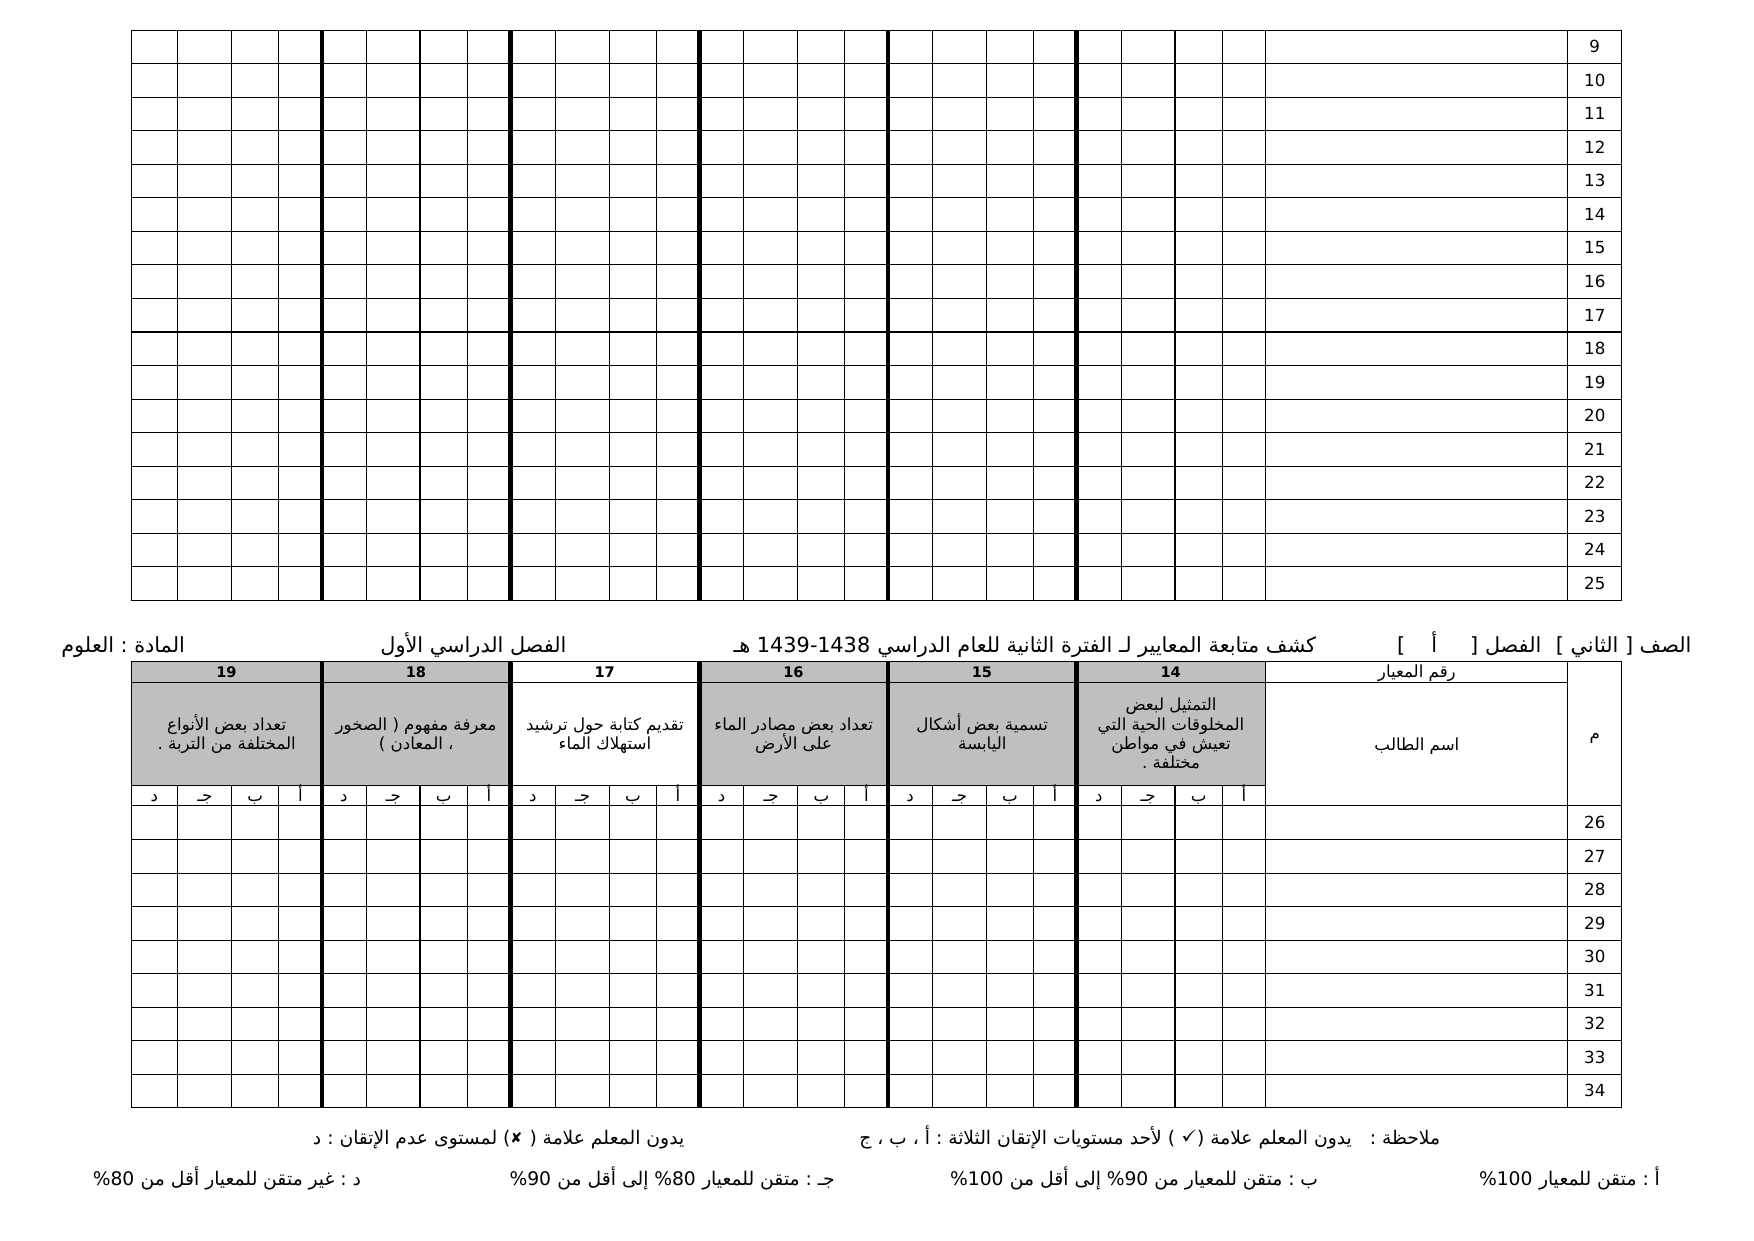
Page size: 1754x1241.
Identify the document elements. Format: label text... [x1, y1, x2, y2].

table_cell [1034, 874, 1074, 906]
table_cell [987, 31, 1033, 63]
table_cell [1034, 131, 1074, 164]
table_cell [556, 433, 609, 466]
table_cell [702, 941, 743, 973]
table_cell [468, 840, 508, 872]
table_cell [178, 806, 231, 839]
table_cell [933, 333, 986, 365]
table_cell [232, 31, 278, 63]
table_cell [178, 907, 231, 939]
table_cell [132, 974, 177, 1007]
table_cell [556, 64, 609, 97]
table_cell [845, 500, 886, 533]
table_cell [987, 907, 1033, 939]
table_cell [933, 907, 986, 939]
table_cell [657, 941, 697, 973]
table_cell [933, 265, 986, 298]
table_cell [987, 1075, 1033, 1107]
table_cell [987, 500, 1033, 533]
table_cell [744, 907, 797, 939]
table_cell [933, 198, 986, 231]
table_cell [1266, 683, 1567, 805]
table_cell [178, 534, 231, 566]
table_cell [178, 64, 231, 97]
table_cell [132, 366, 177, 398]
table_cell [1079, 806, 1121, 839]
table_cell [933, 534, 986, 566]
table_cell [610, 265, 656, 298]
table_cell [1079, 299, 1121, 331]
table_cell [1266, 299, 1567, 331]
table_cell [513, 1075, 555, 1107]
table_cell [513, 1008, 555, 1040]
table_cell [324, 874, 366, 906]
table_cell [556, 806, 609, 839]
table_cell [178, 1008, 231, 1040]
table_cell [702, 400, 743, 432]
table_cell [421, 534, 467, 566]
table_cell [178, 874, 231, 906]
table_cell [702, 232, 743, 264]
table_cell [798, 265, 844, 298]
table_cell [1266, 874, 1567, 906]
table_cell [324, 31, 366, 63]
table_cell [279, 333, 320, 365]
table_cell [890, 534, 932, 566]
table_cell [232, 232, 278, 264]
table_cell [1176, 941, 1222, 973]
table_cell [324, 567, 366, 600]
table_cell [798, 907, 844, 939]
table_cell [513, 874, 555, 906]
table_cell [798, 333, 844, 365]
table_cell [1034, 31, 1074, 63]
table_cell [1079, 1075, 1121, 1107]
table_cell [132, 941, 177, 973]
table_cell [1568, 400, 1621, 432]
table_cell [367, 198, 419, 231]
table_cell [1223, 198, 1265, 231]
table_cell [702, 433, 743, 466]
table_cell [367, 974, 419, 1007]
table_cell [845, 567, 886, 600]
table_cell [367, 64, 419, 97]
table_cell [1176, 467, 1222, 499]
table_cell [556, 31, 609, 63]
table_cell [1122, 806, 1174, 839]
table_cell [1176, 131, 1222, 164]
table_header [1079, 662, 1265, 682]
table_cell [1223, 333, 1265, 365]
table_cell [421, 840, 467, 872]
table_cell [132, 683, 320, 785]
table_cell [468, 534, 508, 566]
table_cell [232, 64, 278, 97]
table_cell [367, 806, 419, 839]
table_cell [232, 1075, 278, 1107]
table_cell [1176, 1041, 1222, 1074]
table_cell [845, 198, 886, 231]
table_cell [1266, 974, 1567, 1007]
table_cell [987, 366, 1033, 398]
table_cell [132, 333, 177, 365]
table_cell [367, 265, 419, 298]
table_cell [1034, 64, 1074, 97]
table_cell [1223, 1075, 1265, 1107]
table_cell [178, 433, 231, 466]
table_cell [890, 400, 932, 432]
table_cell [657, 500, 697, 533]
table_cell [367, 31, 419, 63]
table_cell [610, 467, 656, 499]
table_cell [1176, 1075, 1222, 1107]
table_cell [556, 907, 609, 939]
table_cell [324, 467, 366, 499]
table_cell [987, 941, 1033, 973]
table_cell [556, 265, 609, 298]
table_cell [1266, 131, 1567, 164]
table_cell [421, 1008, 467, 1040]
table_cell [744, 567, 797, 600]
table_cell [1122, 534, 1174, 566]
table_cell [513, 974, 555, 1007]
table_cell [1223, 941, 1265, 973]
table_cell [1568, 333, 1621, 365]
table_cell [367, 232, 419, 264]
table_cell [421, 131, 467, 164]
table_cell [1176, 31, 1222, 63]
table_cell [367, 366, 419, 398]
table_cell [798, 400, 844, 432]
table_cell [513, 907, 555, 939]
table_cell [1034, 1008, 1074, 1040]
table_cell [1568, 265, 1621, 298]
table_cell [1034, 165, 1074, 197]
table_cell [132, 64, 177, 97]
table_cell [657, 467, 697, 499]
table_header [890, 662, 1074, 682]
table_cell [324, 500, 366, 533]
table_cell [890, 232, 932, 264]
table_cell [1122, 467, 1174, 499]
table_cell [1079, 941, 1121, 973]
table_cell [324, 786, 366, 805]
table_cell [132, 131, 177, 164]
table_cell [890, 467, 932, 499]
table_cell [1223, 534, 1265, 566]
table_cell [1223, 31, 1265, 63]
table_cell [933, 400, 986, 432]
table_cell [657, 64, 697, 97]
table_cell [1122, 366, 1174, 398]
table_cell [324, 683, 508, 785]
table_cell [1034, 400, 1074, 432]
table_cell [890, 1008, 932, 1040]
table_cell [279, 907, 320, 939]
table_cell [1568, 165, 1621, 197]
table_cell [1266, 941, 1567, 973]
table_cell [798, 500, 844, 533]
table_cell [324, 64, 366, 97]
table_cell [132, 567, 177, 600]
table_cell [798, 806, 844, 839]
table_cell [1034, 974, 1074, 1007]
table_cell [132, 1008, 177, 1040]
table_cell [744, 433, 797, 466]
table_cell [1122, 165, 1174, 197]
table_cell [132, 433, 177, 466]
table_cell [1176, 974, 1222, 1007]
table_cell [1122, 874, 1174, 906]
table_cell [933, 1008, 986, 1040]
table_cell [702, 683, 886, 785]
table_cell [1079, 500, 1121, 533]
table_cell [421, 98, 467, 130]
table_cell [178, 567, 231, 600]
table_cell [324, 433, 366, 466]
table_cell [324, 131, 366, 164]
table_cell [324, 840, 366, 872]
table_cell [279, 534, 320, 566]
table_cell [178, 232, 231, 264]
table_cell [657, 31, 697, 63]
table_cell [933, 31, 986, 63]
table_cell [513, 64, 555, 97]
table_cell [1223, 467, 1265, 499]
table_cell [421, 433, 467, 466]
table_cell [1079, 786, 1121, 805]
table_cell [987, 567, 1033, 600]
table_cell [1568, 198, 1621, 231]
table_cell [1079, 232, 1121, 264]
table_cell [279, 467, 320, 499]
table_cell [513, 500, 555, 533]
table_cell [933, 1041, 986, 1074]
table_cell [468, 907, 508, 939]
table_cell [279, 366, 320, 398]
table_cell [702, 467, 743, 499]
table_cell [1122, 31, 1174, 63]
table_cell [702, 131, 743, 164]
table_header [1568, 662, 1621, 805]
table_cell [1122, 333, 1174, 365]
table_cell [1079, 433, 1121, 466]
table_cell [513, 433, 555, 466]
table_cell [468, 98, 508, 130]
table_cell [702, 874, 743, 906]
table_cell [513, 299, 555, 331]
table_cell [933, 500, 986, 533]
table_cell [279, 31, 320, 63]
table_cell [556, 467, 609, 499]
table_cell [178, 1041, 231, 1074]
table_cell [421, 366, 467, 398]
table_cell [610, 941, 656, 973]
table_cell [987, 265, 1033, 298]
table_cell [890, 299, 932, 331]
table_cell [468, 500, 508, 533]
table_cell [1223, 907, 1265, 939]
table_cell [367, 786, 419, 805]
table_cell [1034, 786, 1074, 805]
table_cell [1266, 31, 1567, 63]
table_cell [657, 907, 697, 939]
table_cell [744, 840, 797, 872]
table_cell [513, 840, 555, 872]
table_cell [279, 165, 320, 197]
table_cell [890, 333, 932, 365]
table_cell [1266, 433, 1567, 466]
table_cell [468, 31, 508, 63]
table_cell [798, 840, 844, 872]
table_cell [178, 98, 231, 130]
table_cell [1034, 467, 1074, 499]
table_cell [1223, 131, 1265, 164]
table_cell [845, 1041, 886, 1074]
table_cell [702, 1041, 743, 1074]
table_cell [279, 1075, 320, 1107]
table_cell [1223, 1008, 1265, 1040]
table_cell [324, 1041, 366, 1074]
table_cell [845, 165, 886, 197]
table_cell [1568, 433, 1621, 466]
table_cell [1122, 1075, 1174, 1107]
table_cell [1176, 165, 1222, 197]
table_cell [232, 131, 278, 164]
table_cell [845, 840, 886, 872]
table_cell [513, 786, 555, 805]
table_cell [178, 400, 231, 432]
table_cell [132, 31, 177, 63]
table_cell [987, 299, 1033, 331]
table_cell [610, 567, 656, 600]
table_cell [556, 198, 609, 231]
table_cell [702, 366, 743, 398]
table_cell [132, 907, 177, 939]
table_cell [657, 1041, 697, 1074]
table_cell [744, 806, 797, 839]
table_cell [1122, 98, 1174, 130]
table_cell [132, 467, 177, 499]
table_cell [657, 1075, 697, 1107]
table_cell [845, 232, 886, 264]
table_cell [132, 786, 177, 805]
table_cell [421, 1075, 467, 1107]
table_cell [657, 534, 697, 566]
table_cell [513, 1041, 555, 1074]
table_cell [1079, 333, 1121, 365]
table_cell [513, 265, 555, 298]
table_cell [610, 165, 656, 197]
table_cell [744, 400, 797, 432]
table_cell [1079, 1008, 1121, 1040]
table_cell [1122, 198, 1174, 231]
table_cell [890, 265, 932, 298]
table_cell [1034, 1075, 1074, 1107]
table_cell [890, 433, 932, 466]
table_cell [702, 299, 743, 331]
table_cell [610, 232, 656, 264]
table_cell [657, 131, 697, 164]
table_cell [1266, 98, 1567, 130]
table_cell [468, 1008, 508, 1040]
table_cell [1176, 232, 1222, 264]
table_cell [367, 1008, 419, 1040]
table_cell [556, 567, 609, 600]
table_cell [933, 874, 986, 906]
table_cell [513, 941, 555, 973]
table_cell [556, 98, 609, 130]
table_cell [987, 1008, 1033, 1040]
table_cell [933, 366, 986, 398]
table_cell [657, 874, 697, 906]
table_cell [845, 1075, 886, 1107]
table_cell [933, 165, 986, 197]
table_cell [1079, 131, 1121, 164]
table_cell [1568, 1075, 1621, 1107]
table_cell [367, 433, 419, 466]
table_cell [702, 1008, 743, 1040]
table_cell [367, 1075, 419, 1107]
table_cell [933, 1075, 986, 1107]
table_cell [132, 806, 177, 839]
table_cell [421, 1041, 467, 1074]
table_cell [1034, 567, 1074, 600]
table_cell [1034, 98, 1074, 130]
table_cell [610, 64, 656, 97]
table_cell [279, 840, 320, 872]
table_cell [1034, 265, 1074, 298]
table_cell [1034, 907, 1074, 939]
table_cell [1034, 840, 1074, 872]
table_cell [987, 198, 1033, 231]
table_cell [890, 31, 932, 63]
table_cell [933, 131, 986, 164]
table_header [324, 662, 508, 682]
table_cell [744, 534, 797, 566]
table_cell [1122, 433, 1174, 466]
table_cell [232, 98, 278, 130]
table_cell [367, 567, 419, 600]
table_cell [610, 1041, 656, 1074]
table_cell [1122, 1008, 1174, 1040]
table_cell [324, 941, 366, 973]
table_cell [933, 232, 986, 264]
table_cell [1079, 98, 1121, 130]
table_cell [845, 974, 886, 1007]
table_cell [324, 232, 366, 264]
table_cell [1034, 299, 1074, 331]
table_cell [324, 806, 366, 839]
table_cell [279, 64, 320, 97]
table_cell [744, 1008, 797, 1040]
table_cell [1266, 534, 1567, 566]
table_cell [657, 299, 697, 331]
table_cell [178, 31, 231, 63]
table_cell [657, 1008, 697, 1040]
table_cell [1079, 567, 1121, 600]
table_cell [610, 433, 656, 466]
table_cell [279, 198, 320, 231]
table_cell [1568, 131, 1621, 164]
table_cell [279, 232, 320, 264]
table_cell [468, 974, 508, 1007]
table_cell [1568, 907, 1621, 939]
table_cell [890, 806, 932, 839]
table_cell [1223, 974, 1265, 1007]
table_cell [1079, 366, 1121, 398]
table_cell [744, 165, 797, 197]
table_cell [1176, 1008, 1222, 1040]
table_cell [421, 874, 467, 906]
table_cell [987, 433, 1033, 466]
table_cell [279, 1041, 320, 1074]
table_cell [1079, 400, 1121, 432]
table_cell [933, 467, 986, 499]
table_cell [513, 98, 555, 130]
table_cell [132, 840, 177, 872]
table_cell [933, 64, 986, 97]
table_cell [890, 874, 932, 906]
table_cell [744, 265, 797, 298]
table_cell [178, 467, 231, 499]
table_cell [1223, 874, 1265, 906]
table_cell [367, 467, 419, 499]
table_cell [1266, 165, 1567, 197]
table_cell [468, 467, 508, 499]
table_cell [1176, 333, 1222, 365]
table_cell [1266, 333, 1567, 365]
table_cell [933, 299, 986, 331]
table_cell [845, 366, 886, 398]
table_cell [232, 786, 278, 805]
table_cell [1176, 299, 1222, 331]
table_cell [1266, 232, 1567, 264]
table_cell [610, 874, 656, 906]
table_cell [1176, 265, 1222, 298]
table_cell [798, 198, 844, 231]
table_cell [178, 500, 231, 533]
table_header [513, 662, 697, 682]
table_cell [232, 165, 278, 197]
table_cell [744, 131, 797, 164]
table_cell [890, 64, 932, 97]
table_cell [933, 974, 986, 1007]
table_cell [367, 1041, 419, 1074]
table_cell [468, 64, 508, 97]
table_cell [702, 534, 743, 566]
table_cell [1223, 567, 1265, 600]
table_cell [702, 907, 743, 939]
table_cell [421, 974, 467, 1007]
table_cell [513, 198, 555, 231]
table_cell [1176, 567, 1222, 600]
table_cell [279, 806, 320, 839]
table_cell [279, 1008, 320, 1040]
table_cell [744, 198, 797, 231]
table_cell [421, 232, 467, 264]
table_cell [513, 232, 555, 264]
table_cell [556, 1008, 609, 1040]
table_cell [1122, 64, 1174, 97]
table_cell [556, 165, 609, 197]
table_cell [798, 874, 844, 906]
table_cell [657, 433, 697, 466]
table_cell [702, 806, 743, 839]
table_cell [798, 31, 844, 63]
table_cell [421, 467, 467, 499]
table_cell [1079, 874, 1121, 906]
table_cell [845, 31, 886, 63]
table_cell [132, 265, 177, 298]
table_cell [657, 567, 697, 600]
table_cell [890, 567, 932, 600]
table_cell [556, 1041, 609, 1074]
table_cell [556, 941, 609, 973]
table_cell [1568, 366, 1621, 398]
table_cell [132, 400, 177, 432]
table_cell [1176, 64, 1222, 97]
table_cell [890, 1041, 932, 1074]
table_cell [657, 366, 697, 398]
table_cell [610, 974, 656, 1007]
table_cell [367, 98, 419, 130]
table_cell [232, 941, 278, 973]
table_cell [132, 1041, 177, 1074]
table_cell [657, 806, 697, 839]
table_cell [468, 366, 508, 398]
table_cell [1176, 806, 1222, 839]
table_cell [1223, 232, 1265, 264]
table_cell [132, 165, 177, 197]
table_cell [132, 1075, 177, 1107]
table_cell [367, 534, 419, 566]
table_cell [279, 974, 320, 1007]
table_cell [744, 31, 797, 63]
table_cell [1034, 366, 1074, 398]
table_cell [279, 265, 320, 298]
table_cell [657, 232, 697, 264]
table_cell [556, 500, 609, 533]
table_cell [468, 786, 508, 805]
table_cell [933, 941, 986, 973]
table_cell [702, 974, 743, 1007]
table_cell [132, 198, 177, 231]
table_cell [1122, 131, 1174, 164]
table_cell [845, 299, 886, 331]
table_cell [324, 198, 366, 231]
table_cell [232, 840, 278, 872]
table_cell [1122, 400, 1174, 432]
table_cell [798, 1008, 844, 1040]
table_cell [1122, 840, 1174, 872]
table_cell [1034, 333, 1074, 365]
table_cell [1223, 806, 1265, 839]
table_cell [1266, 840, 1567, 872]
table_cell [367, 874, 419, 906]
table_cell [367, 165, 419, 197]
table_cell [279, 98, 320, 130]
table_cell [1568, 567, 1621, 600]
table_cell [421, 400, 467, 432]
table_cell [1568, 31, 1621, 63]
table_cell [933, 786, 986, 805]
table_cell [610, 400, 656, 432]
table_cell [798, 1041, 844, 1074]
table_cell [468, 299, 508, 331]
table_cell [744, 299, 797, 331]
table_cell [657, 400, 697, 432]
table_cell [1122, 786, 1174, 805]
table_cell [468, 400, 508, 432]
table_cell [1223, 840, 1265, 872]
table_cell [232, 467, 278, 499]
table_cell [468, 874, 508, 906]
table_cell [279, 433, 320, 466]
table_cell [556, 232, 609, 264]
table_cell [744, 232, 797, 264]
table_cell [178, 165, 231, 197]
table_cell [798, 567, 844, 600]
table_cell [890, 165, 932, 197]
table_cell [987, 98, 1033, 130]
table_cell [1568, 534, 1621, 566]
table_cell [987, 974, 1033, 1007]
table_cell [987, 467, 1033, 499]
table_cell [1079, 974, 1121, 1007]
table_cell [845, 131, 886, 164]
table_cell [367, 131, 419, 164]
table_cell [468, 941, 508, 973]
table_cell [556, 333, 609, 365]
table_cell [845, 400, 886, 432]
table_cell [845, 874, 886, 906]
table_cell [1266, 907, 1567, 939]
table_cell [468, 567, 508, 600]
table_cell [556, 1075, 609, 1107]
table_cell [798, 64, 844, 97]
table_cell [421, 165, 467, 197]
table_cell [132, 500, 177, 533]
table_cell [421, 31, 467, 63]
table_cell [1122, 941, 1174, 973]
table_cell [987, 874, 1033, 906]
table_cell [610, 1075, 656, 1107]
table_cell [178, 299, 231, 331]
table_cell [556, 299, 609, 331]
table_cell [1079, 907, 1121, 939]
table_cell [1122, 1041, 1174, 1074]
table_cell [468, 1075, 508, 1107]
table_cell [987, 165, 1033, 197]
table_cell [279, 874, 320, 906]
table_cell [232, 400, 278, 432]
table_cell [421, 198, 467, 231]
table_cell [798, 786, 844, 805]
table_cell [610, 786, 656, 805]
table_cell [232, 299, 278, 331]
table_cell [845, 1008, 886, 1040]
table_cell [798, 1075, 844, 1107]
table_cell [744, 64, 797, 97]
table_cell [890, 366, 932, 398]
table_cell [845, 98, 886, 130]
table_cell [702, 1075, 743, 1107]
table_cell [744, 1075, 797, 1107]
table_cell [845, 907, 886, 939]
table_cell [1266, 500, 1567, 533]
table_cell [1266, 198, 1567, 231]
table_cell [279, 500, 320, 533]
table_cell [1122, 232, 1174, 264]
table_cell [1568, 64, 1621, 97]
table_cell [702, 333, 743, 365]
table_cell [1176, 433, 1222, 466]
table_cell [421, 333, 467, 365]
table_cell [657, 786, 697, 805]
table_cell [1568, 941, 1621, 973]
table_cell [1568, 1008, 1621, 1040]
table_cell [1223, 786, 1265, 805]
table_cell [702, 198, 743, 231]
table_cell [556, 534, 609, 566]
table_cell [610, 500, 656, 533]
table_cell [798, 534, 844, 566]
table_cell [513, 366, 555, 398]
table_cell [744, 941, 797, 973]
text الصف [ الثاني ] الفصل [ أ ] كشف متابعة المعايير لـ الفترة الثانية للعام الدراسي 1438-1439 هـ الفصل الدراسي الأول المادة : العلوم [25, 633, 1728, 658]
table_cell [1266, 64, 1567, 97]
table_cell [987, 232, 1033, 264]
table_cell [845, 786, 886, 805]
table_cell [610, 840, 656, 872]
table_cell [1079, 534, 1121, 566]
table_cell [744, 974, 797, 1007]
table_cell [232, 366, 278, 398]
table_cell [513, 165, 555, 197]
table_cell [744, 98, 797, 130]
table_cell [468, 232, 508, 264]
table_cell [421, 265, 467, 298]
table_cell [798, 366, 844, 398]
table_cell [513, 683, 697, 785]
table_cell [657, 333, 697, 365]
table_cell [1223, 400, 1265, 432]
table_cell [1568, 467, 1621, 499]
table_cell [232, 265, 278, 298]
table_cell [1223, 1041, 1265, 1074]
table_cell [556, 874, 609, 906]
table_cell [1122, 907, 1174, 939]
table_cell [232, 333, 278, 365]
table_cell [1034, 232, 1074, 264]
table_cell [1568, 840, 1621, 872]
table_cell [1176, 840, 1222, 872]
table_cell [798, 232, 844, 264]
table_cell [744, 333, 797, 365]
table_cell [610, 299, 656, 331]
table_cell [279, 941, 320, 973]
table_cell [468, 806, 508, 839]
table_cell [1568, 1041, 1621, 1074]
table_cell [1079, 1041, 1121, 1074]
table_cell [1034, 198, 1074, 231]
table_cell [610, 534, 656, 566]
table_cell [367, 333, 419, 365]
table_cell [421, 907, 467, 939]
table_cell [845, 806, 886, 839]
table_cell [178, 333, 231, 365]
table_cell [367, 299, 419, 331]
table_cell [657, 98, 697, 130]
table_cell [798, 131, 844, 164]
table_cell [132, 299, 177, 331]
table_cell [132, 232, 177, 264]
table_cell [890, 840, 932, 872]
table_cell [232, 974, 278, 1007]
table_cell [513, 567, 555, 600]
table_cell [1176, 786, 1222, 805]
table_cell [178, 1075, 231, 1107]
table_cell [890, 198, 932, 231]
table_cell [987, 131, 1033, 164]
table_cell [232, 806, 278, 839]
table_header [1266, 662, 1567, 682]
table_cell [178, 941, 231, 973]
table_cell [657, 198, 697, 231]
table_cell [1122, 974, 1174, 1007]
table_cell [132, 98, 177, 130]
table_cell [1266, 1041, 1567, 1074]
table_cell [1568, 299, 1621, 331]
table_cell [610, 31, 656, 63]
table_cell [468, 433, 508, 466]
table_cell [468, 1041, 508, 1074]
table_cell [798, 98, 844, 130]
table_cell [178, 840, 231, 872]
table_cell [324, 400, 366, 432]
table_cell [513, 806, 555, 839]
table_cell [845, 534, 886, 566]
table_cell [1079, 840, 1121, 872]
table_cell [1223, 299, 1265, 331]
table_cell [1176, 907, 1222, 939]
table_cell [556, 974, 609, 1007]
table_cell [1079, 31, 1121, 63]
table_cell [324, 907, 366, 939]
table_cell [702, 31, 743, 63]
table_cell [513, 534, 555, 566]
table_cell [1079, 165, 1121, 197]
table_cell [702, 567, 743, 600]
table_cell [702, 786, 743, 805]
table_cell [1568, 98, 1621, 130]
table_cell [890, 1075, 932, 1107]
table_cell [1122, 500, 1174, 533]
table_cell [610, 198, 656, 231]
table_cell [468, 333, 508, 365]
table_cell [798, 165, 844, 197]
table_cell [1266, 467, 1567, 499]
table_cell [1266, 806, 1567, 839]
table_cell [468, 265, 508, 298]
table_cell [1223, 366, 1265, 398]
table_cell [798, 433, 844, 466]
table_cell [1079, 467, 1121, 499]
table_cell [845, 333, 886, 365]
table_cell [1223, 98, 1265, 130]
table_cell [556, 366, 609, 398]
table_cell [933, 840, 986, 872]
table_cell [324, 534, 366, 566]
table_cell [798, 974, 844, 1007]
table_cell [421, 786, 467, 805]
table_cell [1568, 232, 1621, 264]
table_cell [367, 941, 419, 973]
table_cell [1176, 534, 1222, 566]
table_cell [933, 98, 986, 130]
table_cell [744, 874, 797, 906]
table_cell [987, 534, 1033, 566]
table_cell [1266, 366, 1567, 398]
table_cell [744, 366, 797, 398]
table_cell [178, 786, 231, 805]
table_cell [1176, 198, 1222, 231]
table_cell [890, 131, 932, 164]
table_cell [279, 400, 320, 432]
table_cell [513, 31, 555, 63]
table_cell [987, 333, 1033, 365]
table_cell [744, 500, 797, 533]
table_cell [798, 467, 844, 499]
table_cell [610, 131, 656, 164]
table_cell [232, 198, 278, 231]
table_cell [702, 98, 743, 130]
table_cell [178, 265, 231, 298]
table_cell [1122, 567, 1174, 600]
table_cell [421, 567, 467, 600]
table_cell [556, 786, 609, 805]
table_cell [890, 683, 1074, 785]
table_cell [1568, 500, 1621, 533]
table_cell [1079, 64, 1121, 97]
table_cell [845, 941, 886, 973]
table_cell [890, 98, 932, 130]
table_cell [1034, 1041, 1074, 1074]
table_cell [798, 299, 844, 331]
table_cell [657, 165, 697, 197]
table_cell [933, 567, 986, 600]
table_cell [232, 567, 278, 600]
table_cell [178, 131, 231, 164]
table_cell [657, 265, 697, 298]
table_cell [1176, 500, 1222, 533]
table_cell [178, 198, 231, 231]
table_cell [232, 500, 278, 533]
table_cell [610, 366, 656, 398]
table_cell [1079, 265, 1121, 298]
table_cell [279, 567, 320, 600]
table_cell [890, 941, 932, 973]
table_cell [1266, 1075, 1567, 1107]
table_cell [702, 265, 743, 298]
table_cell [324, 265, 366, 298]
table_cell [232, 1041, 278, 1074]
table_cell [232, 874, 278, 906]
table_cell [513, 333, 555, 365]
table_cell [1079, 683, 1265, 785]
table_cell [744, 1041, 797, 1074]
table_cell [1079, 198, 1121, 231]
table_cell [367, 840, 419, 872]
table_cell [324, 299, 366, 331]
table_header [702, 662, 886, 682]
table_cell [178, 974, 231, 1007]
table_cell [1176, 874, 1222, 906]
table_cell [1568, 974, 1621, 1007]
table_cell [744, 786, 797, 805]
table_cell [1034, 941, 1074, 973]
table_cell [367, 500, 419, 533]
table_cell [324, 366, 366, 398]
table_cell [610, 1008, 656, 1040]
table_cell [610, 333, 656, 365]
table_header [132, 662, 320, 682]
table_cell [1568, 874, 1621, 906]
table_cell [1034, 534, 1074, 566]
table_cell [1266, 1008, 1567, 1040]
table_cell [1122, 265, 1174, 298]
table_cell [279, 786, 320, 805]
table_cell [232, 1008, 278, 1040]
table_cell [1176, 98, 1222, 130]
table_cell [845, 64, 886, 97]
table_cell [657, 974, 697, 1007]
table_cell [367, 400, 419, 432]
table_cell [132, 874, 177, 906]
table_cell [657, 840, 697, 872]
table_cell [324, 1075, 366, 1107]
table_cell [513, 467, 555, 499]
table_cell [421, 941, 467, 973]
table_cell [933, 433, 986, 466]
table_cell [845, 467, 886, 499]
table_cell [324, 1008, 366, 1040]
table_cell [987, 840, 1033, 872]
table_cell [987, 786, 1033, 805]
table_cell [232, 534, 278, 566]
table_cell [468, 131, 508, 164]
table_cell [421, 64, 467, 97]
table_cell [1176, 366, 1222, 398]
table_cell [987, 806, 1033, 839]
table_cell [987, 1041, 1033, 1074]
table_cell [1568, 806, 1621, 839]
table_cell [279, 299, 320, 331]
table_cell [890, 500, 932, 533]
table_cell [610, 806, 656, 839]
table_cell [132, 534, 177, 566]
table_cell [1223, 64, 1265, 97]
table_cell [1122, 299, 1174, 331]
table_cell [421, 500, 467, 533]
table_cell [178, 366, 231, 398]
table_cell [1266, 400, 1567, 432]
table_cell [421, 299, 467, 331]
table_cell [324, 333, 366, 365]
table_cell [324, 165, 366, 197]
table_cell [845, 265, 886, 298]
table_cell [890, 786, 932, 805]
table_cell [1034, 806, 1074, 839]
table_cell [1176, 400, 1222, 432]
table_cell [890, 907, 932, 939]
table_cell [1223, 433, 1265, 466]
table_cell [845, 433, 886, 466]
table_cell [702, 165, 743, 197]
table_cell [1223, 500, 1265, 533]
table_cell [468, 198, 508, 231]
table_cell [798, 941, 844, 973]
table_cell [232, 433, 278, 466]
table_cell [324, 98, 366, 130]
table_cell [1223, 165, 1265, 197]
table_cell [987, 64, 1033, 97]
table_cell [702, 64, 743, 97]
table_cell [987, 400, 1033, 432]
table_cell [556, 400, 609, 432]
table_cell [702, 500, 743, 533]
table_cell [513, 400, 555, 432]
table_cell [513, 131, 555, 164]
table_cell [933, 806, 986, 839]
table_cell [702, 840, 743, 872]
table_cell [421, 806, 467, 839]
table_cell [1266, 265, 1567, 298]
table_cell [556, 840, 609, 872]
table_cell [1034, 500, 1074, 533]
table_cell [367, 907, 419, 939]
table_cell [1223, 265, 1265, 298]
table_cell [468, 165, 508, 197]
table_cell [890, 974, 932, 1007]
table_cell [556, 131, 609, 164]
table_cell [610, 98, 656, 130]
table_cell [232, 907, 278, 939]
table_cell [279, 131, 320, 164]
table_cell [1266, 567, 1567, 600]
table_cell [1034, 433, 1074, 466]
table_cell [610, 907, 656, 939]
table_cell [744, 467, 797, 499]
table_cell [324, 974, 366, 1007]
